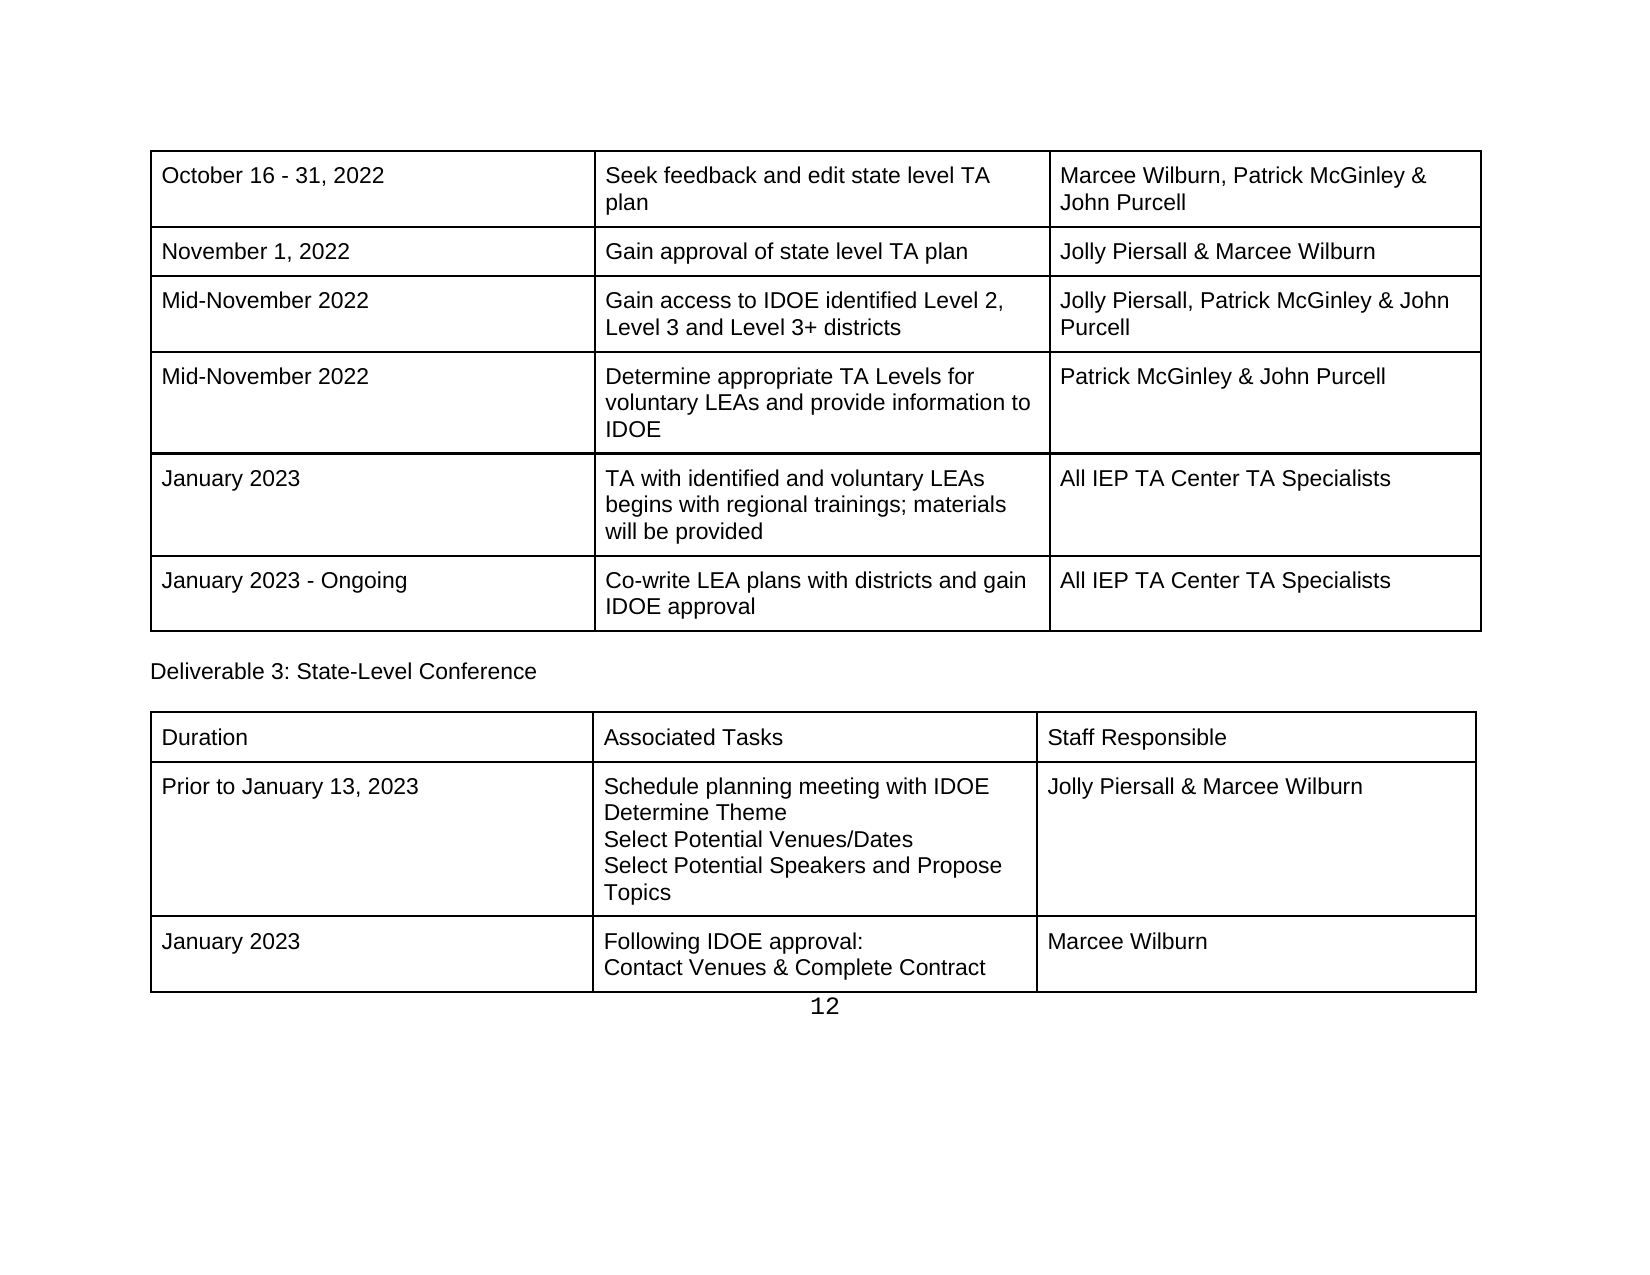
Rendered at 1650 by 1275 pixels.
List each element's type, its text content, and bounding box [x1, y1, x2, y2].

table_cell TA with identified and voluntary LEAs begins with regional trainings; materials will be provided [596, 455, 1049, 554]
table_cell Jolly Piersall & Marcee Wilburn [1038, 763, 1475, 915]
table_cell All IEP TA Center TA Specialists [1051, 455, 1480, 554]
table_cell Jolly Piersall & Marcee Wilburn [1051, 228, 1480, 275]
table_header Staff Responsible [1038, 713, 1475, 761]
table_cell Co-write LEA plans with districts and gain IDOE approval [596, 557, 1049, 630]
table_cell January 2023 [152, 455, 594, 554]
table_cell Gain approval of state level TA plan [596, 228, 1049, 275]
table_cell October 16 - 31, 2022 [152, 152, 594, 226]
table_cell Gain access to IDOE identified Level 2, Level 3 and Level 3+ districts [596, 277, 1049, 351]
table_cell Determine appropriate TA Levels for voluntary LEAs and provide information to IDOE [596, 353, 1049, 452]
table_cell All IEP TA Center TA Specialists [1051, 557, 1480, 630]
table_cell Seek feedback and edit state level TA plan [596, 152, 1049, 226]
table_cell January 2023 [152, 917, 592, 991]
table_cell Mid-November 2022 [152, 353, 594, 452]
table_header Associated Tasks [594, 713, 1036, 761]
text Deliverable 3: State-Level Conference [150, 658, 1500, 685]
table_cell November 1, 2022 [152, 228, 594, 275]
table_header Duration [152, 713, 592, 761]
table_cell Jolly Piersall, Patrick McGinley & John Purcell [1051, 277, 1480, 351]
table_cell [594, 917, 1036, 991]
table_cell January 2023 - Ongoing [152, 557, 594, 630]
table_cell Marcee Wilburn [1038, 917, 1475, 991]
table_cell Schedule planning meeting with IDOE Determine Theme Select Potential Venues/Dates Select Potential Speakers and Propose Topics [594, 763, 1036, 915]
table_cell Mid-November 2022 [152, 277, 594, 351]
table_cell Marcee Wilburn, Patrick McGinley & John Purcell [1051, 152, 1480, 226]
table_cell Patrick McGinley & John Purcell [1051, 353, 1480, 452]
table_cell Prior to January 13, 2023 [152, 763, 592, 915]
